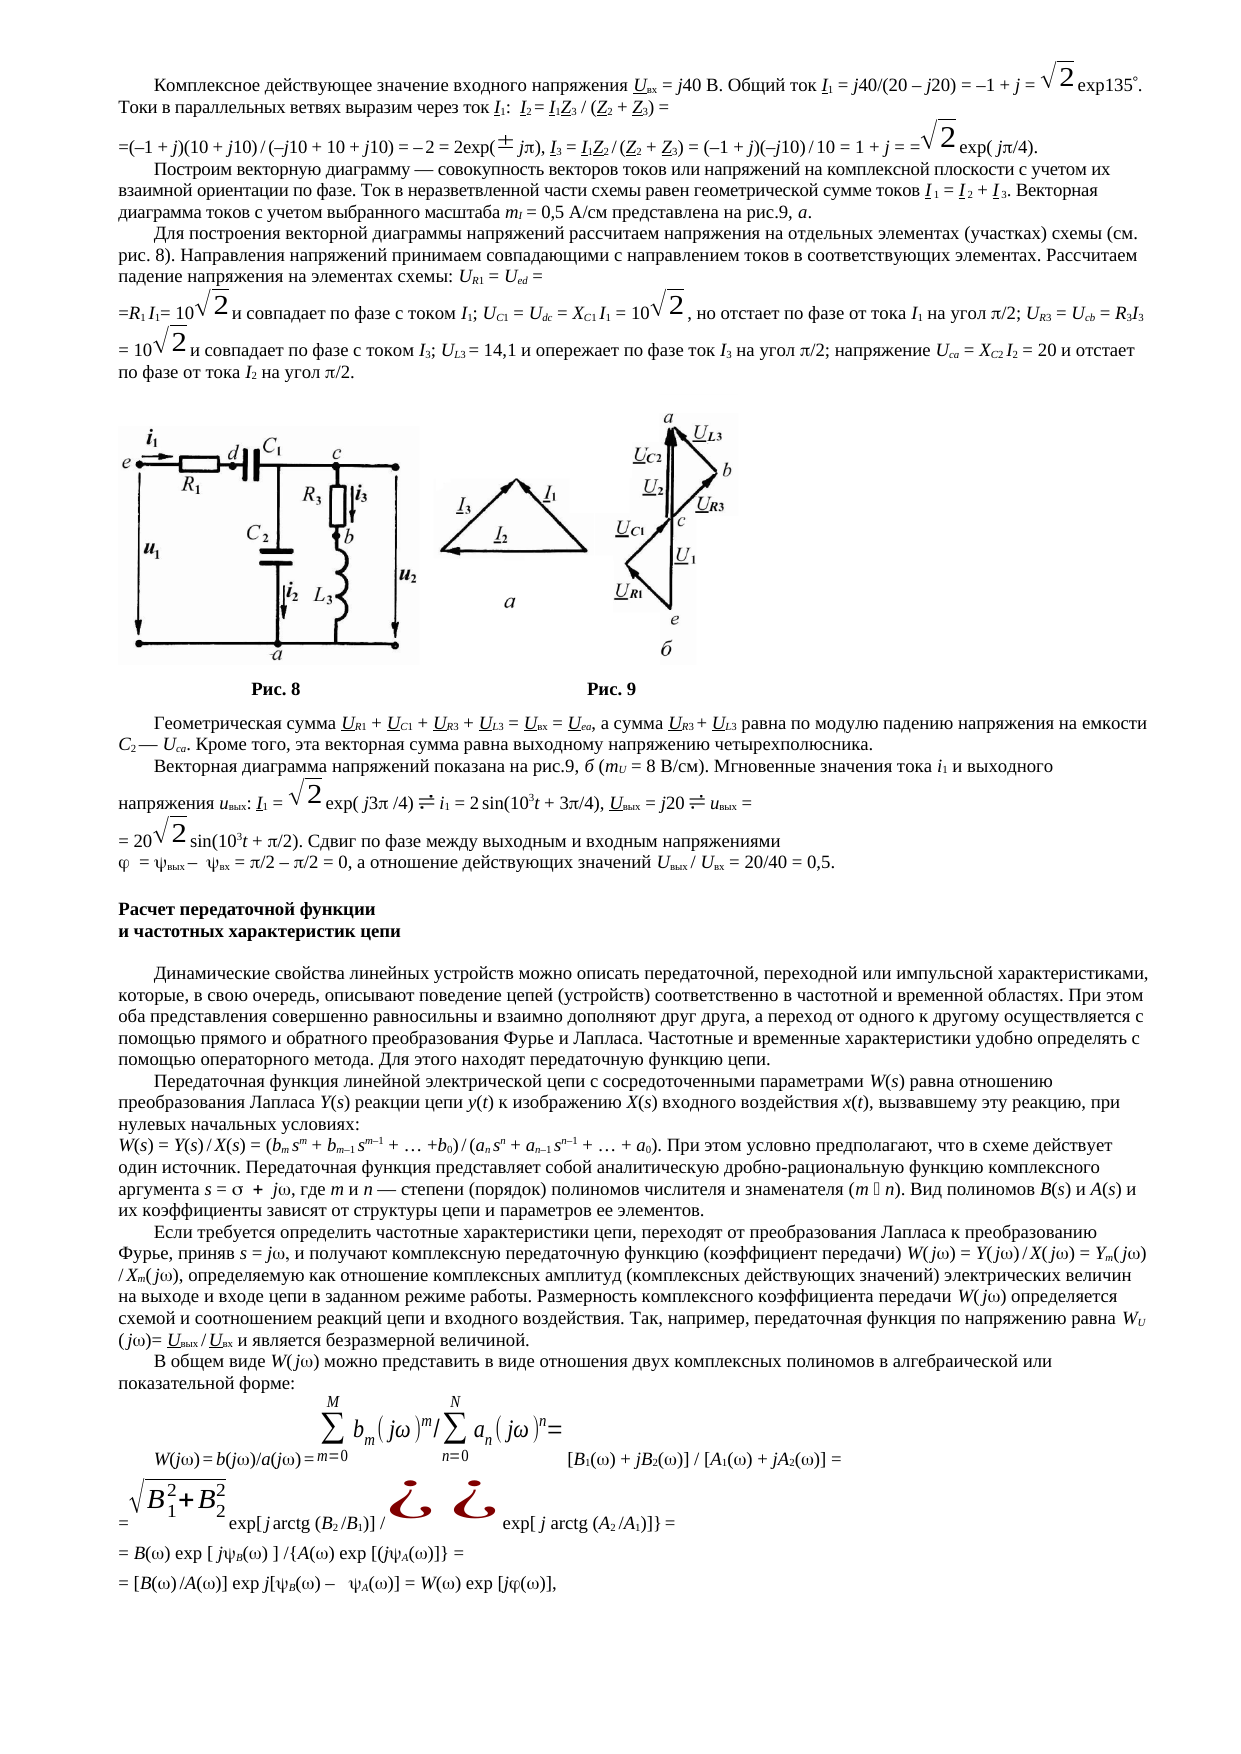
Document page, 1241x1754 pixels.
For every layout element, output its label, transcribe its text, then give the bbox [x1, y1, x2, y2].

subtitle Расчет передаточной функции и частотных характеристик цепи [118, 898, 1152, 941]
text Для построения векторной диаграммы напряжений рассчитаем напряжения на отдельных элементах (участках) схемы (см. рис. 8). Направления напряжений принимаем совпадающими с направлением токов в соответствующих элементах. Рассчитаем падение напряжения на элементах схемы: UR1 = Ued = [118, 222, 1152, 287]
text = [B() /A()] exp j[B() – A()] = W() exp [j()], [118, 1572, 1152, 1593]
picture [689, 795, 705, 809]
text Динамические свойства линейных устройств можно описать передаточной, переходной или импульсной характеристиками, которые, в свою очередь, описывают поведение цепей (устройств) соответственно в частотной и временной областях. При этом оба представления совершенно равносильны и взаимно дополняют друг друга, а переход от одного к другому осуществляется с помощью прямого и обратного преобразования Фурье и Лапласа. Частотные и временные характеристики удобно определять с помощью операторного метода. Для этого находят передаточную функцию цепи. [118, 962, 1152, 1070]
text W(j) = b(j)/a(j) = [B1() + jB2()] / [A1() + jA2()] = [118, 1393, 1152, 1469]
picture [418, 795, 435, 809]
text Построим векторную диаграмму — совокупность векторов токов или напряжений на комплексной плоскости с учетом их взаимной ориентации по фазе. Ток в неразветвленной части схемы равен геометрической сумме токов I 1 = I 2 + I 3. Векторная диаграмма токов с учетом выбранного масштаба mI = 0,5 A/см представлена на рис.9, а. [118, 157, 1152, 222]
text = вых –вх = /2 – /2 = 0, а отношение действующих значений Uвых / Uвх = 20/40 = 0,5. [118, 851, 1152, 873]
text Векторная диаграмма напряжений показана на рис.9, б (mU = 8 B/см). Мгновенные значения тока i1 и выходного напряжения uвых: I1 = exp( j3 /4) i1 = 2 sin(103t + 3/4), Uвых = j20 uвых = = 20sin(103t + /2). Сдвиг по фазе между выходным и входным напряжениями [118, 755, 1152, 851]
text =(–1 + j)(10 + j10) / (–j10 + 10 + j10) = – 2 = 2exp(j), I3 = I1Z2 / (Z2 + Z3) = (–1 + j)(–j10) / 10 = 1 + j = =exp( j/4). [118, 117, 1152, 157]
text Если требуется определить частотные характеристики цепи, переходят от преобразования Лапласа к преобразованию Фурье, приняв s = j и получают комплексную передаточную функцию (коэффициент передачи) W( j) = Y( j) / X( j) = Ym( j) / Xm( j), определяемую как отношение комплексных амплитуд (комплексных действующих значений) электрических величин на выходе и входе цепи в заданном режиме работы. Размерность комплексного коэффициента передачи W( j) определяется схемой и соотношением реакций цепи и входного воздействия. Так, например, передаточная функция по напряжению равна WU ( j)= Uвых / Uвх и является безразмерной величиной. [118, 1221, 1152, 1350]
text Геометрическая сумма UR1 + UC1 + UR3 + UL3 = Uвх = Uea, а сумма UR3 + UL3 равна по модулю падению напряжения на емкости С2 — Uca. Кроме того, эта векторная сумма равна выходному напряжению четырехполюсника. [118, 712, 1152, 755]
text Рис. 8 Рис. 9 [251, 677, 1152, 699]
text Передаточная функция линейной электрической цепи с сосредоточенными параметрами W(s) равна отношению преобразования Лапласа Y(s) реакции цепи y(t) к изображению Х(s) входного воздействия x(t), вызвавшему эту реакцию, при нулевых начальных условиях: [118, 1070, 1152, 1134]
text Комплексное действующее значение входного напряжения Uвх = j40 B. Общий ток I1 = j40/(20 – j20) = –1 + j = exp135. Токи в параллельных ветвях выразим через ток I1: I2 = I1Z3 / (Z2 + Z3) = [118, 59, 1152, 117]
text = B() exp [ jB() ] /{A() exp [(jA()]} = [118, 1542, 1152, 1563]
picture [118, 426, 420, 665]
text W(s) = Y(s) / Х(s) = (bm sm + bm–1 sm–1 + … +b0) / (an sn + an–1 sn–1 + … + a0). При этом условно предполагают, что в схеме действует один источник. Передаточная функция представляет собой аналитическую дробно-рациональную функцию комплексного аргумента s = j, где m и n — степени (порядок) полиномов числителя и знаменателя (m n). Вид полиномов B(s) и A(s) и их коэффициенты зависят от структуры цепи и параметров ее элементов. [118, 1134, 1152, 1221]
text В общем виде W( j) можно представить в виде отношения двух комплексных полиномов в алгебраической или показательной форме: [118, 1350, 1152, 1393]
picture [433, 394, 739, 665]
text =R1 I1= 10и совпадает по фазе с током I1; UC1 = Udc = XC1 I1 = 10, но отстает по фазе от тока I1 на угол /2; UR3 = Ucb = R3I3 = 10и совпадает по фазе с током I3; UL3 = 14,1 и опережает по фазе ток I3 на угол /2; напряжение Uca = XC2 I2 = 20 и отстает по фазе от тока I2 на угол /2. [118, 287, 1152, 382]
text =exp[ j arctg (B2 /B1)] /exp[ j arctg (A2 /A1)]} = [118, 1477, 1152, 1533]
